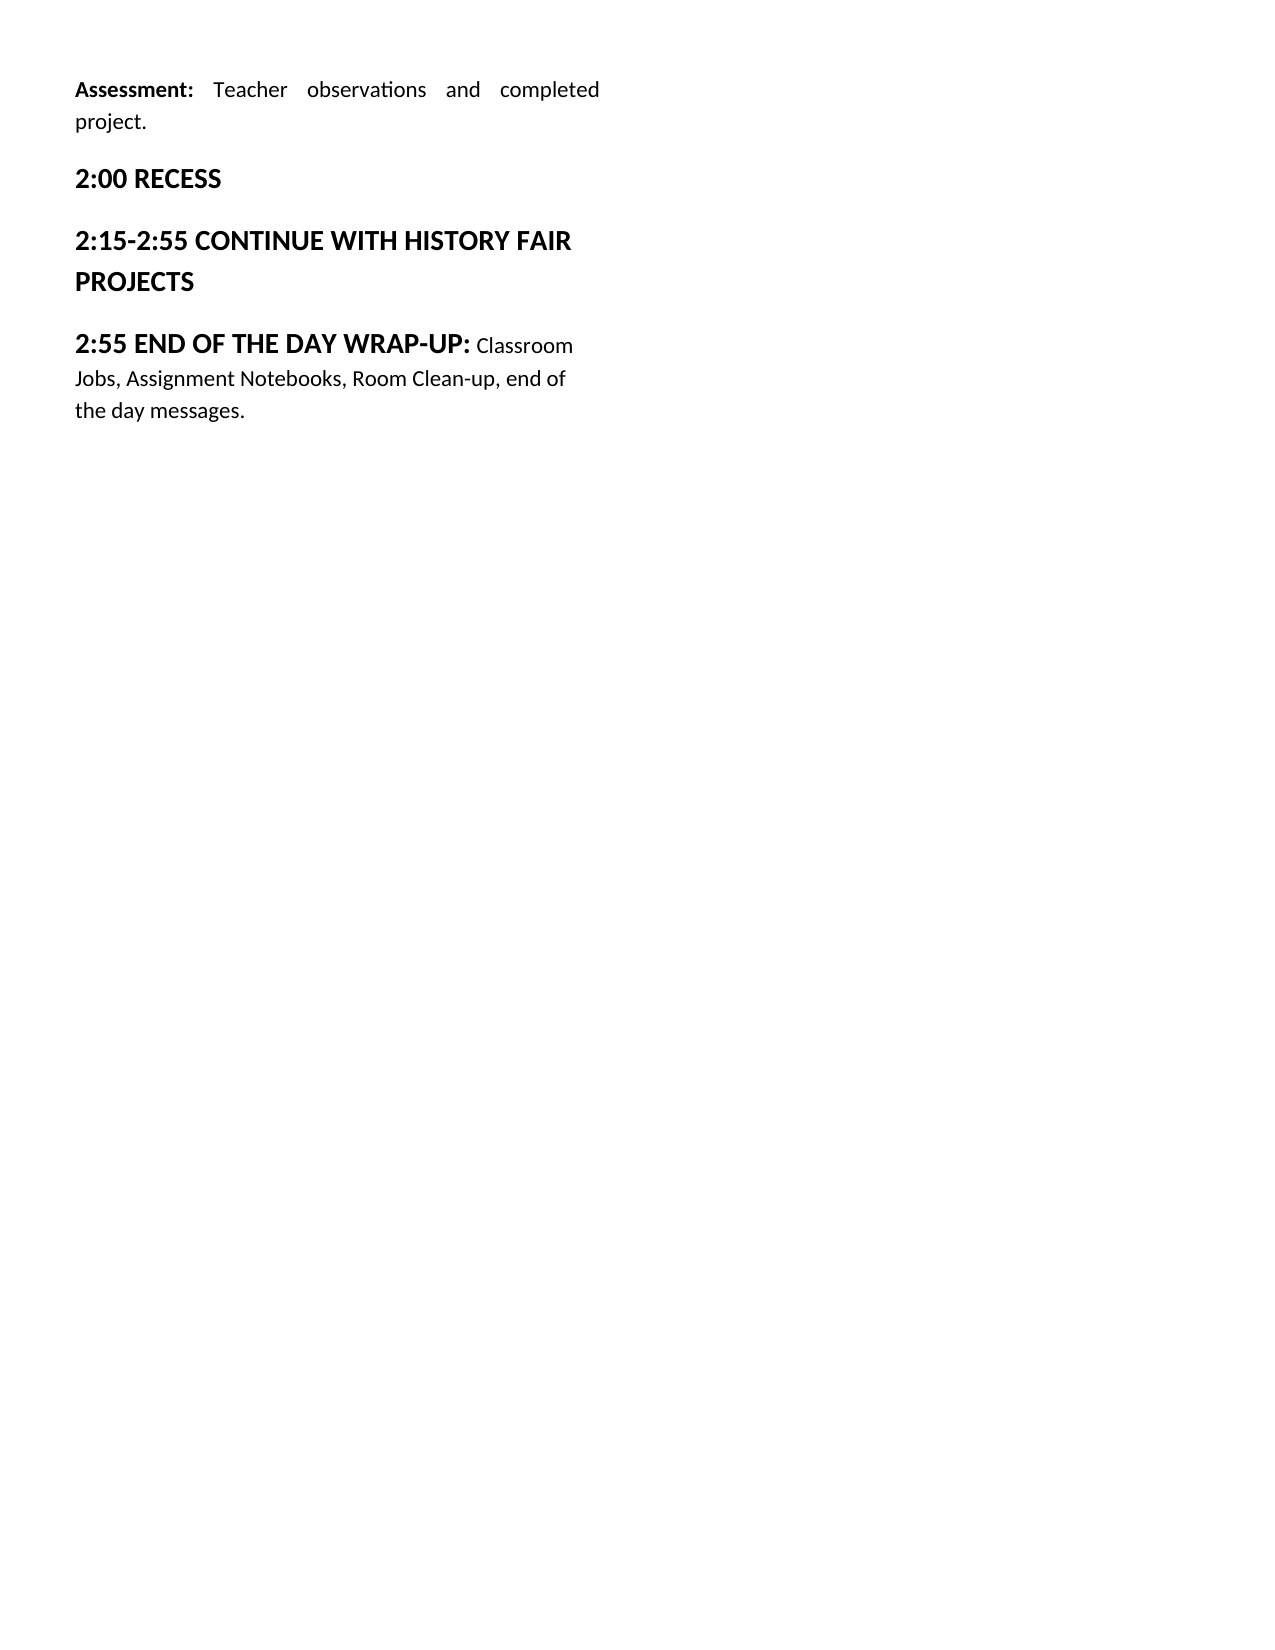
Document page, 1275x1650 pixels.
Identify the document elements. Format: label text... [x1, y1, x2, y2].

text 2:15-2:55 Continue with History Fair Projects [75, 222, 600, 298]
text 2:00 Recess [75, 160, 600, 196]
text Assessment: Teacher observations and completed project. [75, 75, 600, 135]
text 2:55 End of the Day Wrap-Up: Classroom Jobs, Assignment Notebooks, Room Clean-up, end of the day messages. [75, 325, 600, 425]
